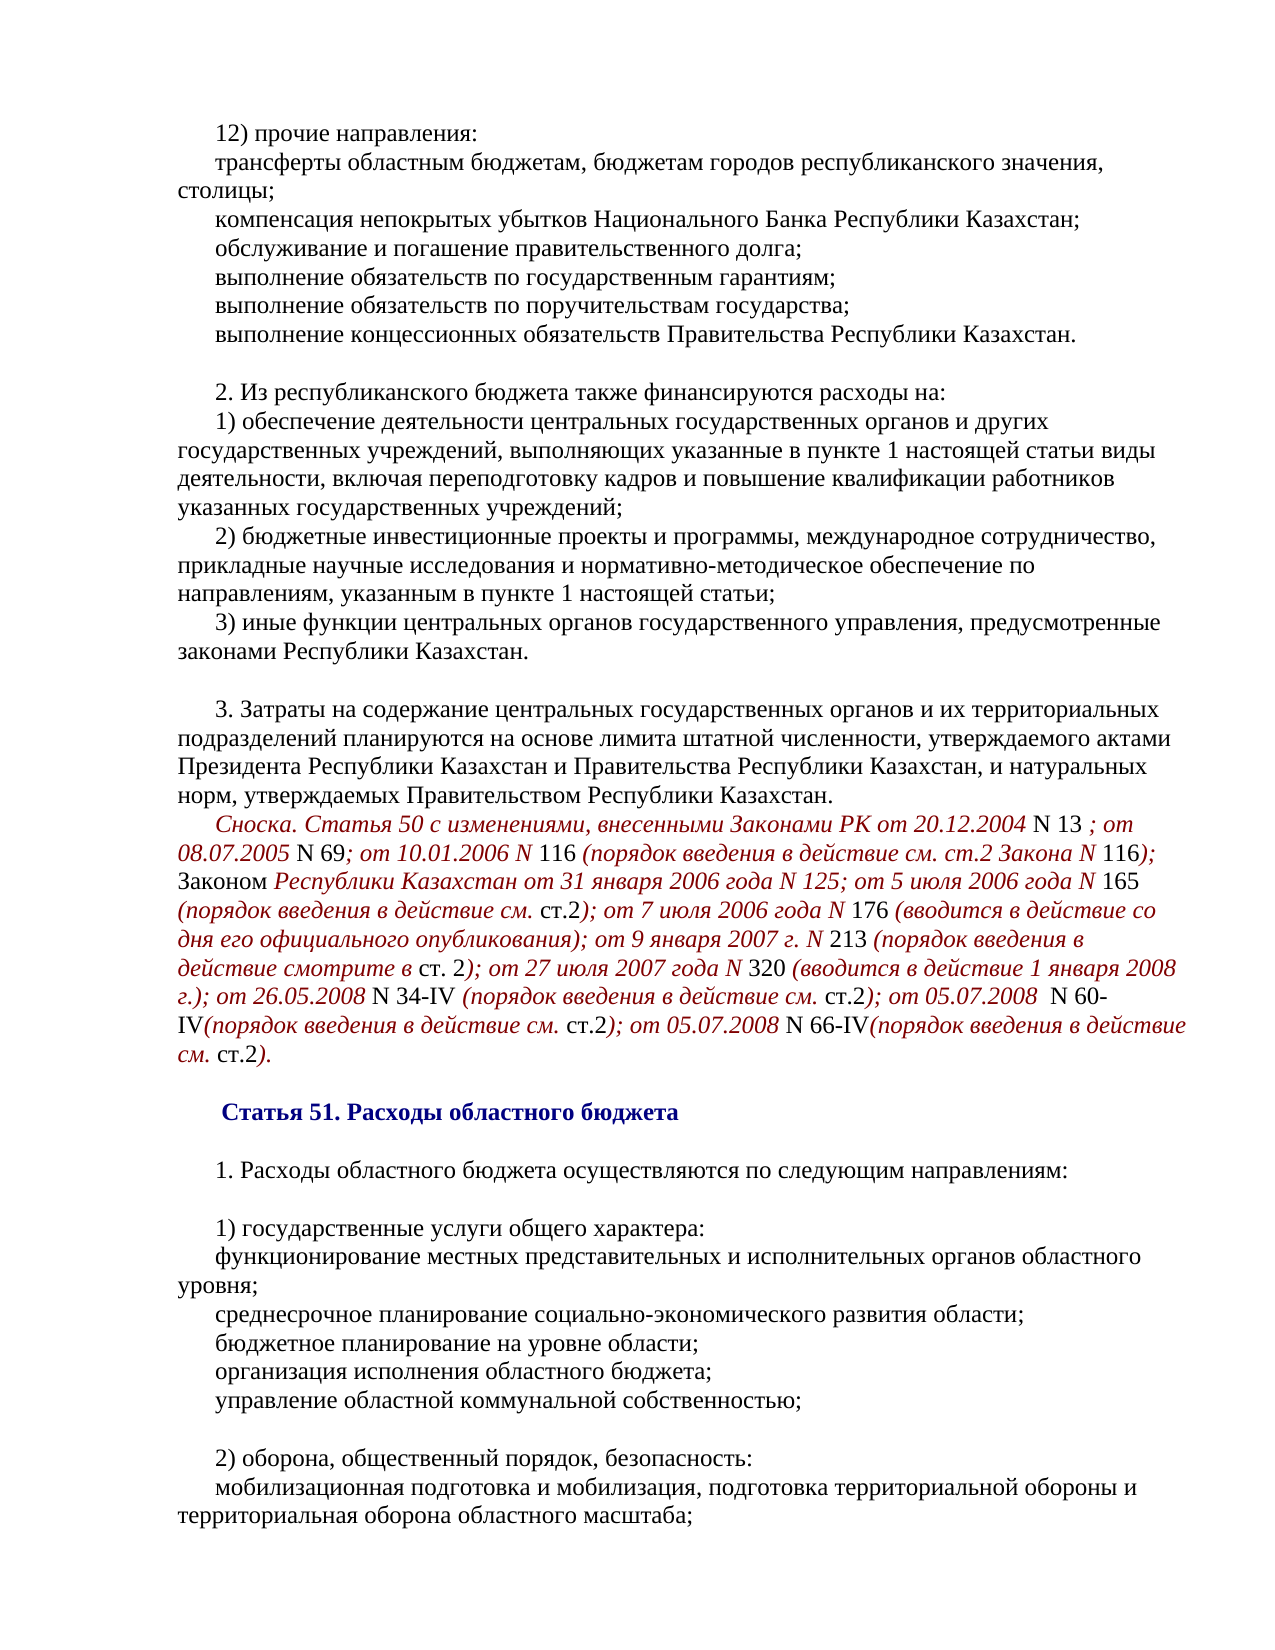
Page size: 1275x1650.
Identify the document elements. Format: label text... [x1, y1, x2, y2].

text 2. Из республиканского бюджета также финансируются расходы на: 1) обеспечение деятельности центральных государственных органов и других государственных учреждений, выполняющих указанные в пункте 1 настоящей статьи виды деятельности, включая переподготовку кадров и повышение квалификации работников указанных государственных учреждений; 2) бюджетные инвестиционные проекты и программы, международное сотрудничество, прикладные научные исследования и нормативно-методическое обеспечение по направлениям, указанным в пункте 1 настоящей статьи; 3) иные функции центральных органов государственного управления, предусмотренные законами Республики Казахстан. [177, 377, 1186, 665]
text 1) государственные услуги общего характера: функционирование местных представительных и исполнительных органов областного уровня; среднесрочное планирование социально-экономического развития области; бюджетное планирование на уровне области; организация исполнения областного бюджета; управление областной коммунальной собственностью; [177, 1213, 1186, 1414]
text 3. Затраты на содержание центральных государственных органов и их территориальных подразделений планируются на основе лимита штатной численности, утверждаемого актами Президента Республики Казахстан и Правительства Республики Казахстан, и натуральных норм, утверждаемых Правительством Республики Казахстан. Сноска. Cтатья 50 c изменениями, внесенными Законами РК от 20.12.2004 N 13 ; от 08.07.2005 N 69; от 10.01.2006 N 116 (порядок введения в действие см. ст.2 Закона N 116); Законом Республики Казахстан от 31 января 2006 года N 125; от 5 июля 2006 года N 165 (порядок введения в действие см. ст.2); от 7 июля 2006 года N 176 (вводится в действие со дня его официального опубликования); от 9 января 2007 г. N 213 (порядок введения в действие смотрите в ст. 2); от 27 июля 2007 года N 320 (вводится в действие 1 января 2008 г.); от 26.05.2008 N 34-IV (порядок введения в действие см. ст.2); от 05.07.2008 N 60-IV(порядок введения в действие см. ст.2); от 05.07.2008 N 66-IV(порядок введения в действие см. ст.2). [177, 694, 1186, 1068]
text Статья 51. Расходы областного бюджета [177, 1097, 1186, 1126]
text 12) прочие направления: трансферты областным бюджетам, бюджетам городов республиканского значения, столицы; компенсация непокрытых убытков Национального Банка Республики Казахстан; обслуживание и погашение правительственного долга; выполнение обязательств по государственным гарантиям; выполнение обязательств по поручительствам государства; выполнение концессионных обязательств Правительства Республики Казахстан. [177, 118, 1186, 348]
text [177, 1443, 1186, 1529]
text 1. Расходы областного бюджета осуществляются по следующим направлениям: [177, 1155, 1186, 1183]
